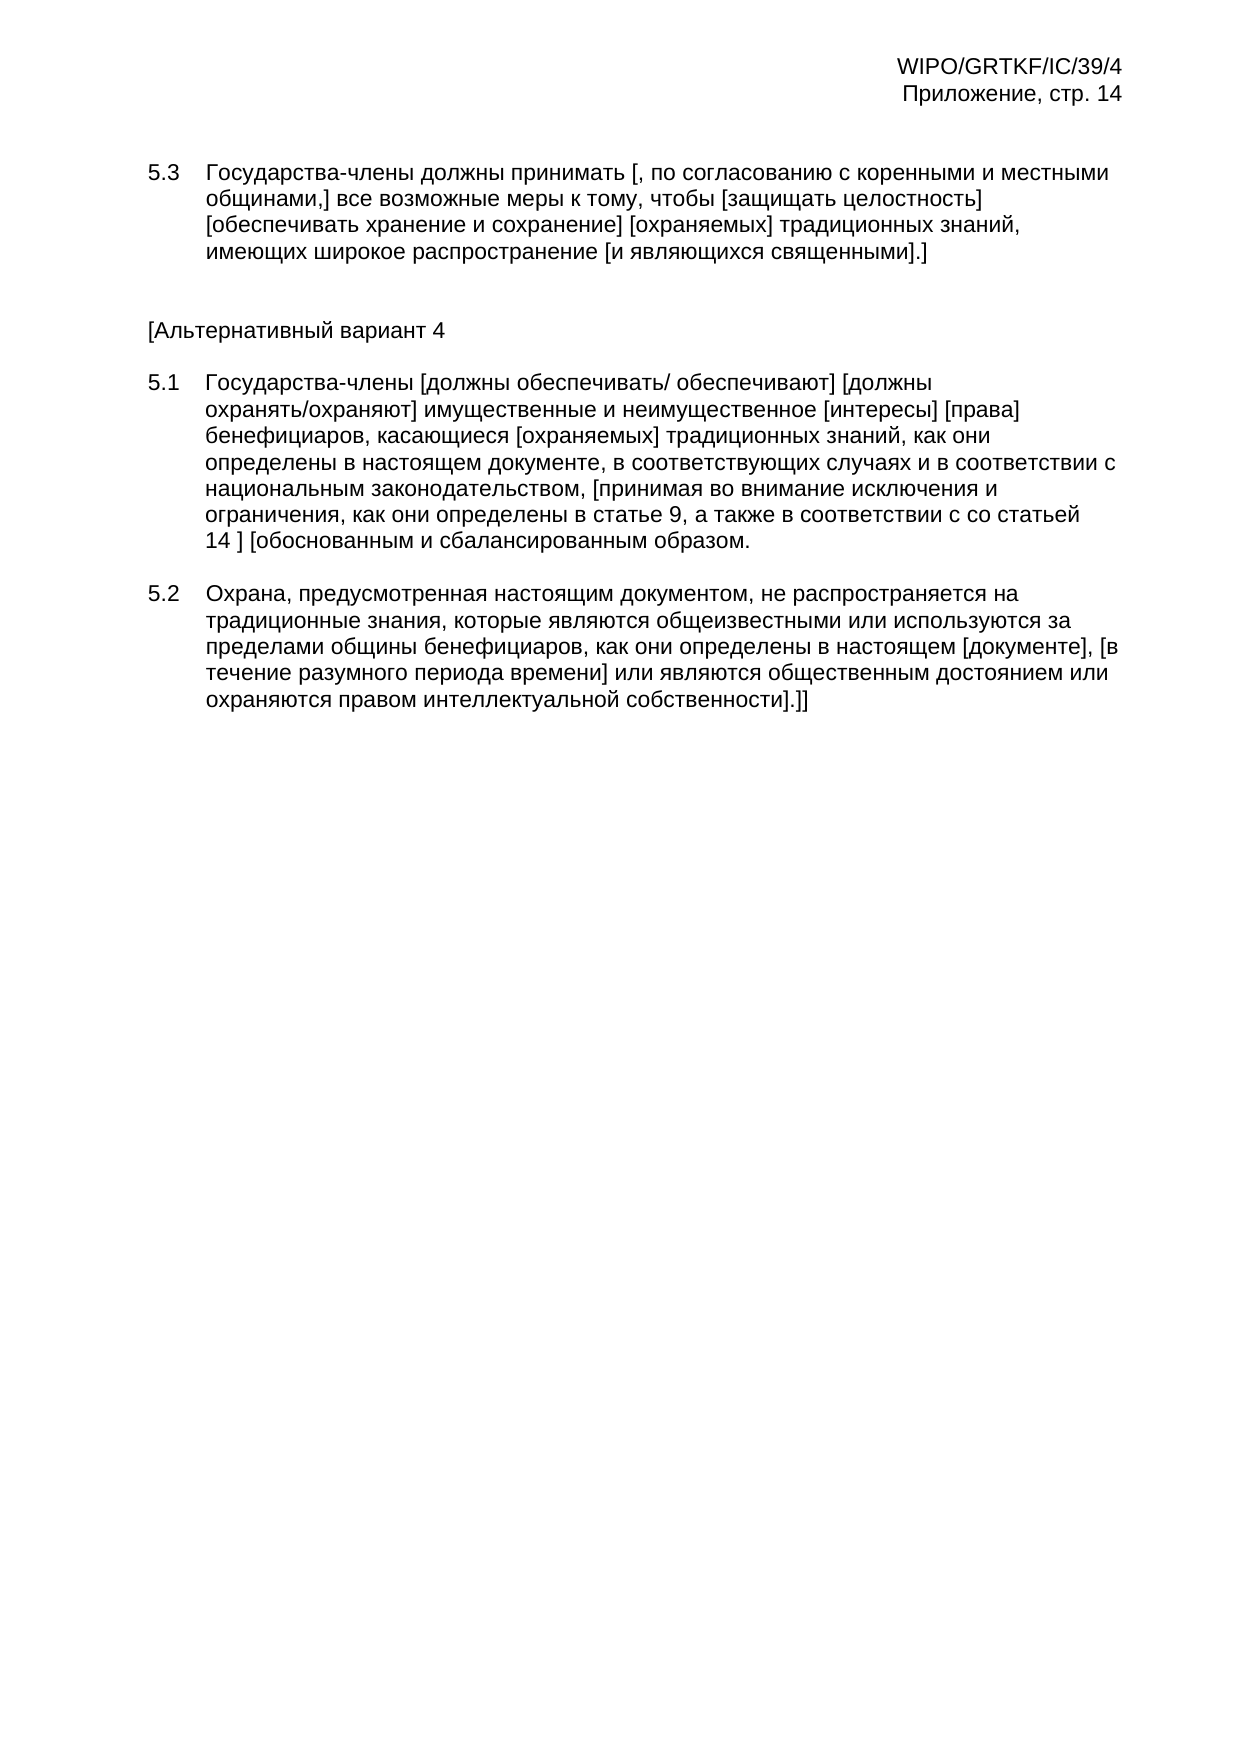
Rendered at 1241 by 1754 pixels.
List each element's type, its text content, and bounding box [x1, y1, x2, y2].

text 5.3 Государства-члены должны принимать [, по согласованию с коренными и местными общинами,] все возможные меры к тому, чтобы [защищать целостность] [обеспечивать хранение и сохранение] [охраняемых] традиционных знаний, имеющих широкое распространение [и являющихся священными].] [148, 158, 1122, 264]
text 5.1 Государства-члены [должны обеспечивать/ обеспечивают] [должны охранять/охраняют] имущественные и неимущественное [интересы] [права] бенефициаров, касающиеся [охраняемых] традиционных знаний, как они определены в настоящем документе, в соответствующих случаях и в соответствии с национальным законодательством, [принимая во внимание исключения и ограничения, как они определены в статье 9, а также в соответствии с со статьей 14 ] [обоснованным и сбалансированным образом. [148, 369, 1122, 554]
text 5.2 Охрана, предусмотренная настоящим документом, не распространяется на традиционные знания, которые являются общеизвестными или используются за пределами общины бенефициаров, как они определены в настоящем [документе], [в течение разумного периода времени] или являются общественным достоянием или охраняются правом интеллектуальной собственности].]] [148, 580, 1122, 712]
text [Альтернативный вариант 4 [148, 317, 1122, 343]
